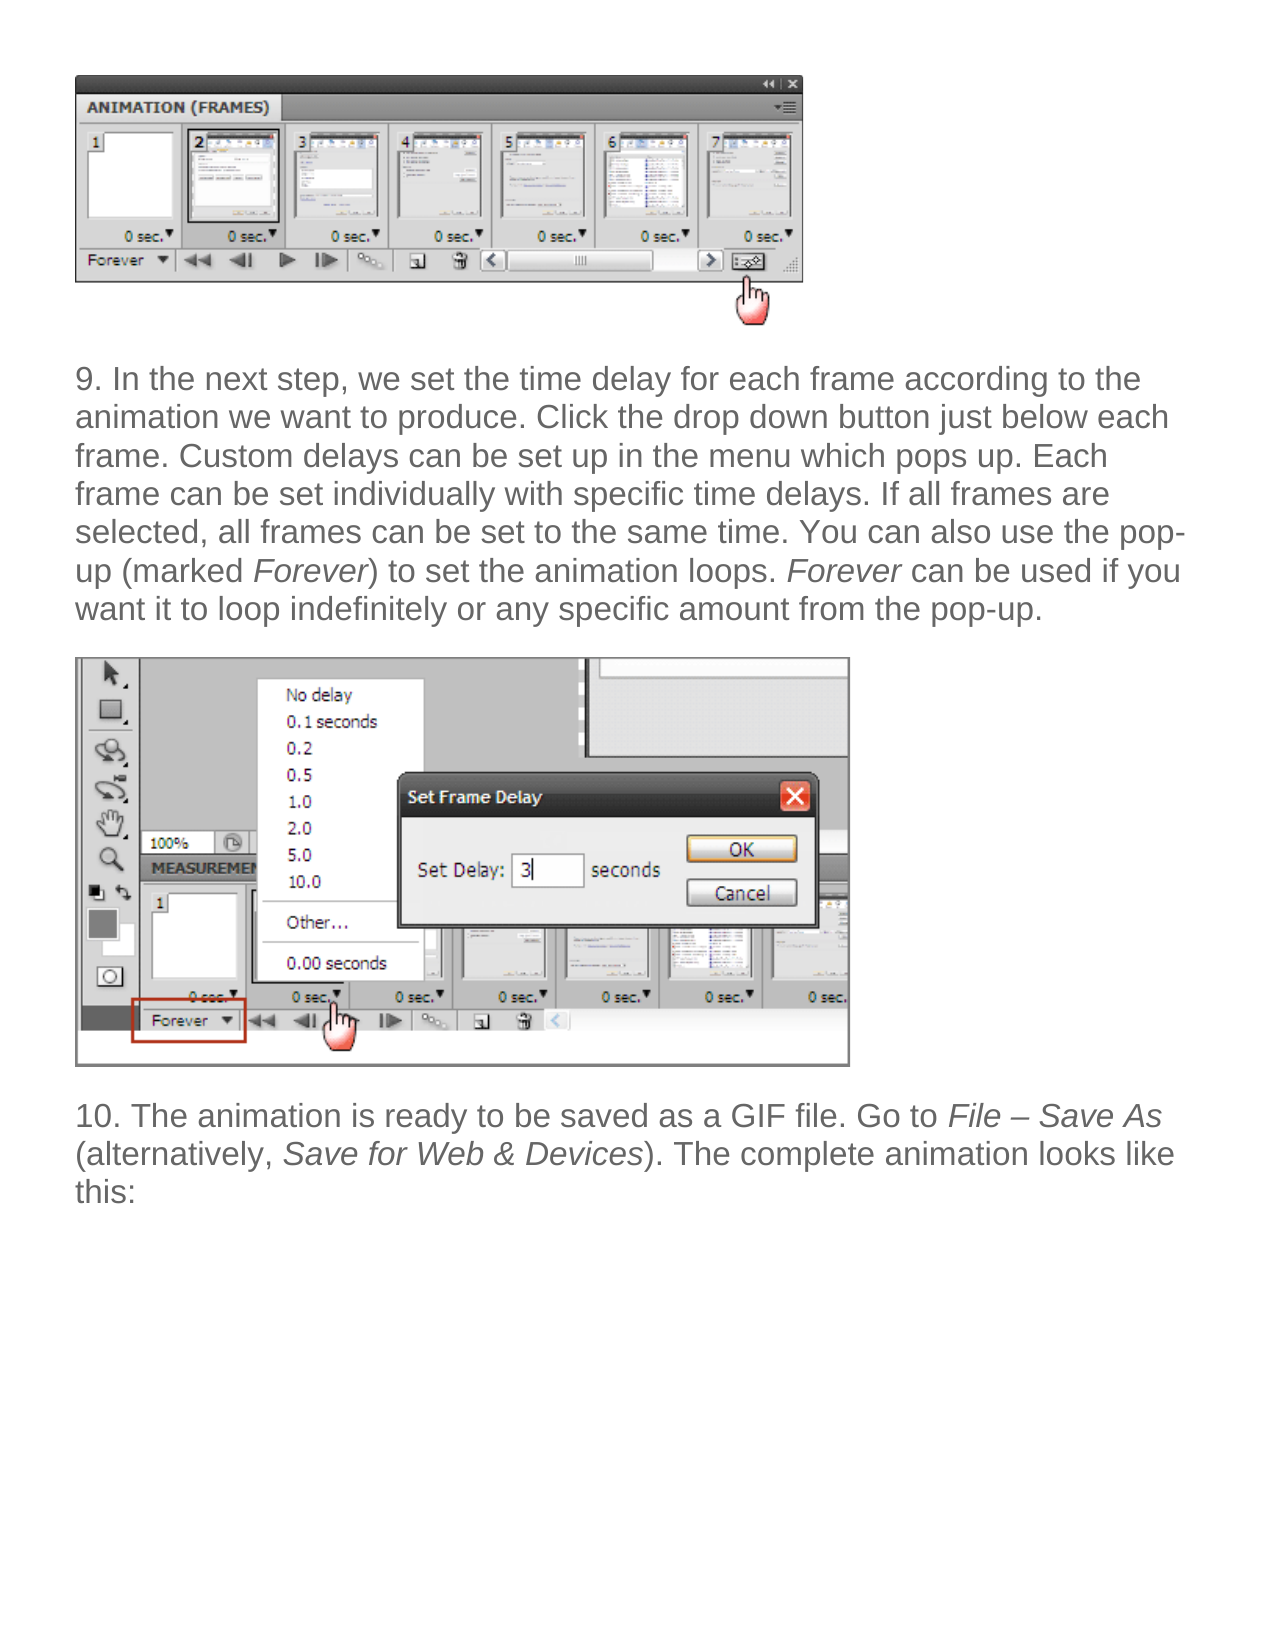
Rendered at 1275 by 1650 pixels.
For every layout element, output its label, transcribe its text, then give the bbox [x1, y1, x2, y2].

picture [75, 75, 804, 330]
text 10. The animation is ready to be saved as a GIF file. Go to File – Save As (alternatively, Save for Web & Devices). The complete animation looks like this: [75, 1096, 1200, 1211]
text 9. In the next step, we set the time delay for each frame according to the animation we want to produce. Click the drop down button just below each frame. Custom delays can be set up in the menu which pops up. Each frame can be set individually with specific time delays. If all frames are selected, all frames can be set to the same time. You can also use the pop-up (marked Forever) to set the animation loops. Forever can be used if you want it to loop indefinitely or any specific amount from the pop-up. [75, 359, 1200, 628]
picture [75, 657, 851, 1067]
